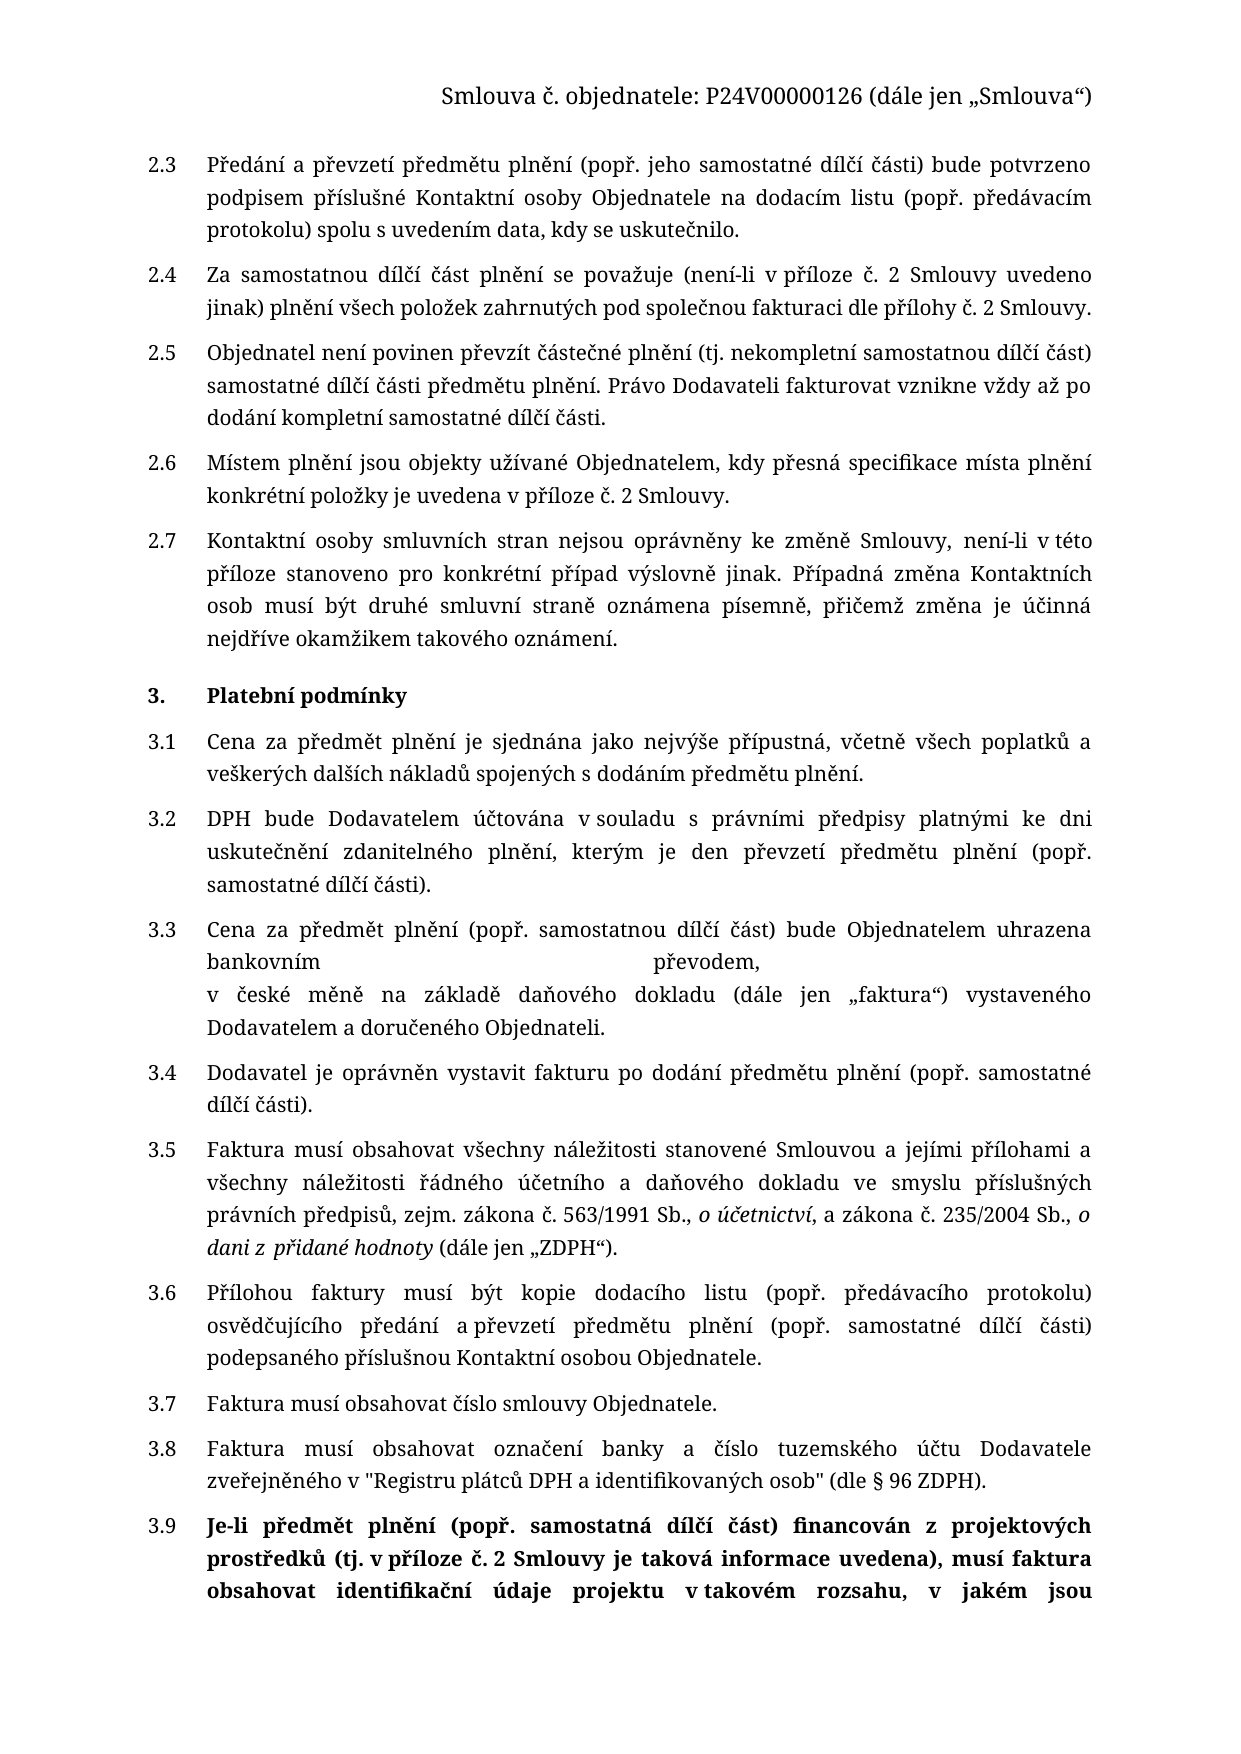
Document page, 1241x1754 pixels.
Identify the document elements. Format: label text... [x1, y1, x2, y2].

list Kontaktní osoby smluvních stran nejsou oprávněny ke změně Smlouvy, není-li v této příloze stanoveno pro konkrétní případ výslovně jinak. Případná změna Kontaktních osob musí být druhé smluvní straně oznámena písemně, přičemž změna je účinná nejdříve okamžikem takového oznámení. [148, 526, 1093, 652]
list Cena za předmět plnění je sjednána jako nejvýše přípustná, včetně všech poplatků a veškerých dalších nákladů spojených s dodáním předmětu plnění. [148, 727, 1093, 788]
list Faktura musí obsahovat všechny náležitosti stanovené Smlouvou a jejími přílohami a všechny náležitosti řádného účetního a daňového dokladu ve smyslu příslušných právních předpisů, zejm. zákona č. 563/1991 Sb., o účetnictví, a zákona č. 235/2004 Sb., o dani z přidané hodnoty (dále jen „ZDPH“). [148, 1135, 1093, 1262]
list Faktura musí obsahovat číslo smlouvy Objednatele. [148, 1389, 1093, 1417]
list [148, 1511, 1093, 1605]
list Přílohou faktury musí být kopie dodacího listu (popř. předávacího protokolu) osvědčujícího předání a převzetí předmětu plnění (popř. samostatné dílčí části) podepsaného příslušnou Kontaktní osobou Objednatele. [148, 1278, 1093, 1372]
list Místem plnění jsou objekty užívané Objednatelem, kdy přesná specifikace místa plnění konkrétní položky je uvedena v příloze č. 2 Smlouvy. [148, 448, 1093, 509]
list Faktura musí obsahovat označení banky a číslo tuzemského účtu Dodavatele zveřejněného v "Registru plátců DPH a identifikovaných osob" (dle § 96 ZDPH). [148, 1434, 1093, 1495]
list Platební podmínky [148, 682, 1093, 710]
list DPH bude Dodavatelem účtována v souladu s právními předpisy platnými ke dni uskutečnění zdanitelného plnění, kterým je den převzetí předmětu plnění (popř. samostatné dílčí části). [148, 804, 1093, 898]
list Objednatel není povinen převzít částečné plnění (tj. nekompletní samostatnou dílčí část) samostatné dílčí části předmětu plnění. Právo Dodavateli fakturovat vznikne vždy až po dodání kompletní samostatné dílčí části. [148, 338, 1093, 432]
list Dodavatel je oprávněn vystavit fakturu po dodání předmětu plnění (popř. samostatné dílčí části). [148, 1058, 1093, 1119]
list Cena za předmět plnění (popř. samostatnou dílčí část) bude Objednatelem uhrazena bankovním převodem, v české měně na základě daňového dokladu (dále jen „faktura“) vystaveného Dodavatelem a doručeného Objednateli. [148, 915, 1093, 1041]
list Za samostatnou dílčí část plnění se považuje (není-li v příloze č. 2 Smlouvy uvedeno jinak) plnění všech položek zahrnutých pod společnou fakturaci dle přílohy č. 2 Smlouvy. [148, 261, 1093, 322]
list Předání a převzetí předmětu plnění (popř. jeho samostatné dílčí části) bude potvrzeno podpisem příslušné Kontaktní osoby Objednatele na dodacím listu (popř. předávacím protokolu) spolu s uvedením data, kdy se uskutečnilo. [148, 150, 1093, 244]
